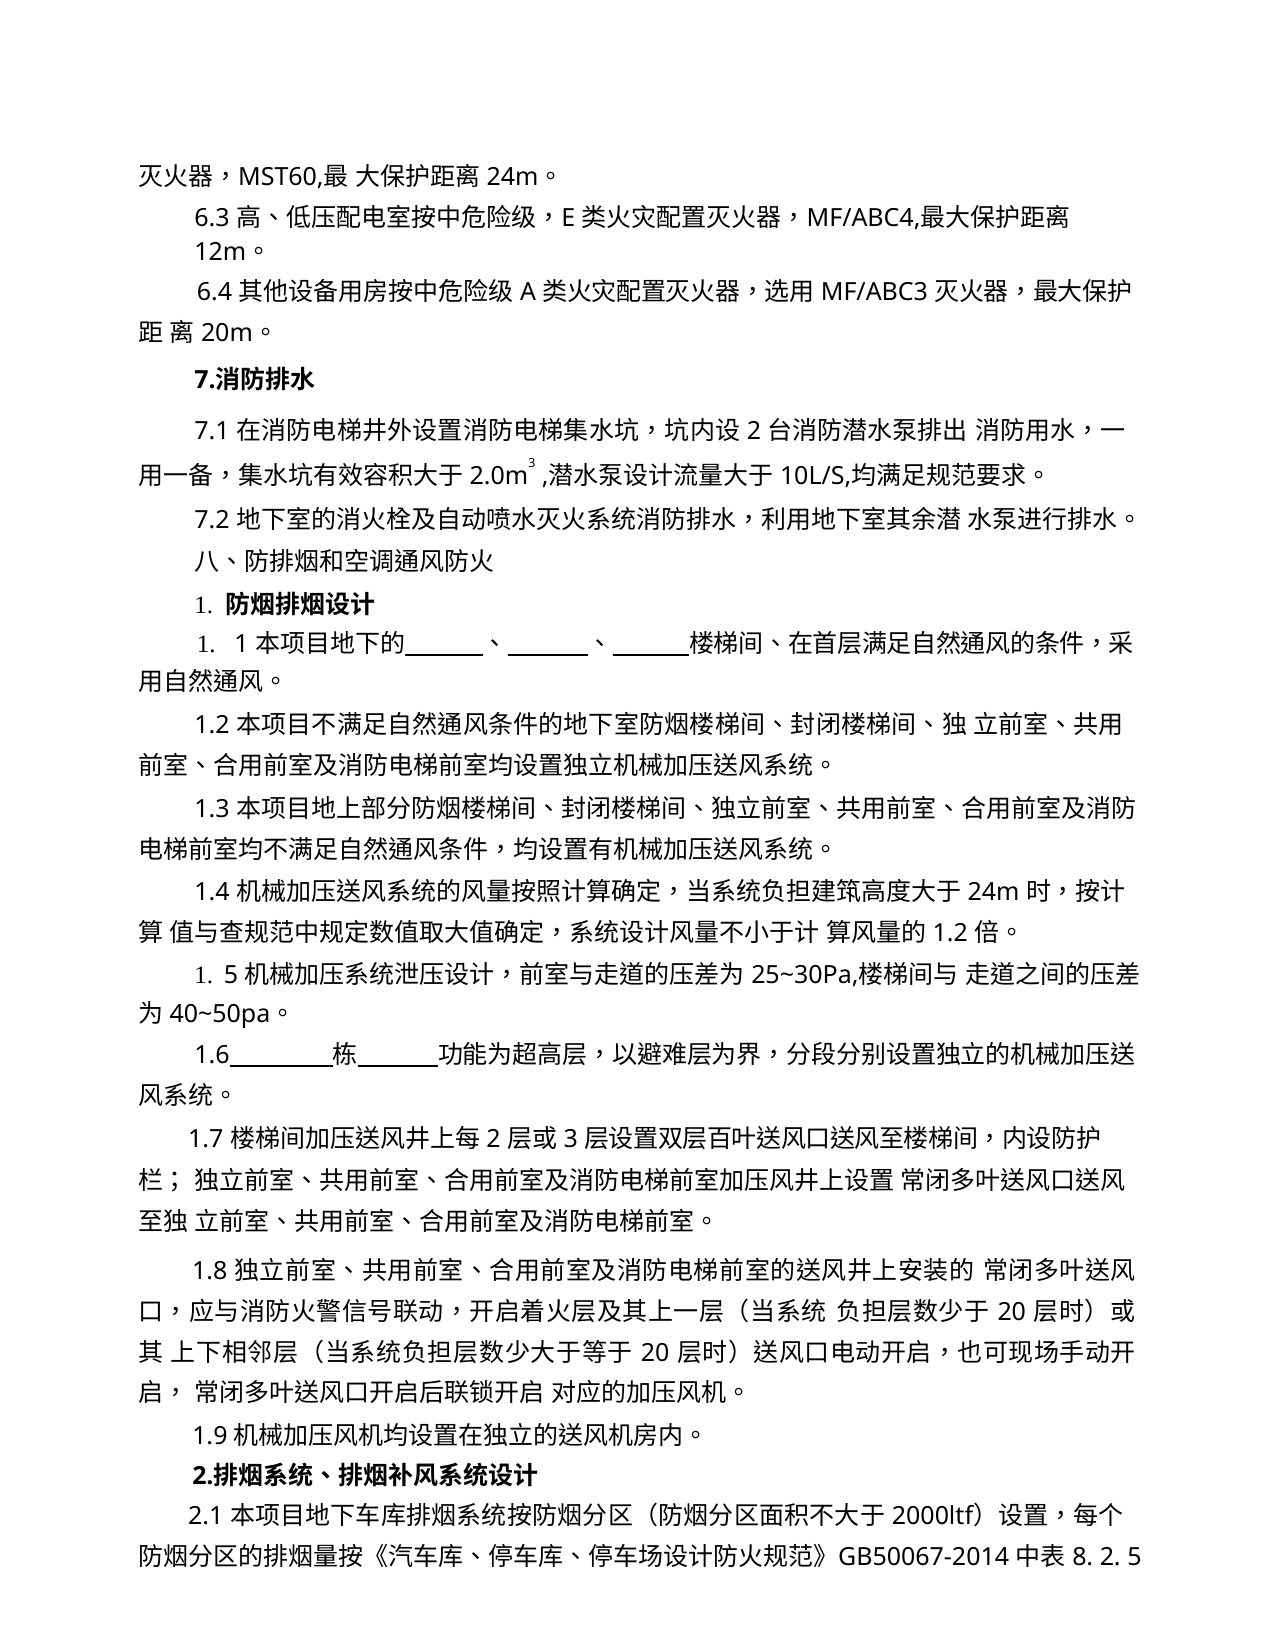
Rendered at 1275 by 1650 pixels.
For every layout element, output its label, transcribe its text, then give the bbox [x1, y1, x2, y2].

text 7.2 地下室的消火栓及自动喷水灭火系统消防排水，利用地下室其余潜 水泵进行排水。 八、防排烟和空调通风防火 [194, 501, 1148, 578]
text 1.2 本项目不满足自然通风条件的地下室防烟楼梯间、封闭楼梯间、独 立前室、共用 前室、合用前室及消防电梯前室均设置独立机械加压送风系统。 [138, 706, 1148, 781]
text 6.3 高、低压配电室按中危险级，E 类火灾配置灭火器，MF/ABC4,最大保护距离 12m。 [194, 199, 1148, 268]
text 1.7 楼梯间加压送风井上每 2 层或 3 层设置双层百叶送风口送风至楼梯间，内设防护栏； 独立前室、共用前室、合用前室及消防电梯前室加压风井上设置 常闭多叶送风口送风至独 立前室、共用前室、合用前室及消防电梯前室。 [138, 1121, 1148, 1238]
text 1.4 机械加压送风系统的风量按照计算确定，当系统负担建筑高度大于 24m 时，按计算 值与查规范中规定数值取大值确定，系统设计风量不小于计 算风量的 1.2 倍。 [138, 874, 1148, 948]
text 1. 防烟排烟设计 [194, 587, 1148, 621]
text 6.4 其他设备用房按中危险级 A 类火灾配置灭火器，选用 MF/ABC3 灭火器，最大保护距 离 20m。 [138, 274, 1148, 349]
text 2.1 本项目地下车库排烟系统按防烟分区（防烟分区面积不大于 2000ltf）设置，每个 [188, 1498, 1148, 1532]
text 1.3 本项目地上部分防烟楼梯间、封闭楼梯间、独立前室、共用前室、合用前室及消防 电梯前室均不满足自然通风条件，均设置有机械加压送风系统。 [138, 790, 1148, 866]
text 1. 5 机械加压系统泄压设计，前室与走道的压差为 25~30Pa,楼梯间与 走道之间的压差 为 40~50pa。 [138, 957, 1148, 1029]
text 1.9 机械加压风机均设置在独立的送风机房内。 [192, 1417, 1148, 1451]
text 1. 1 本项目地下的 、 、 楼梯间、在首层满足自然通风的条件，采 用自然通风。 [138, 626, 1136, 698]
subtitle 2.排烟系统、排烟补风系统设计 [192, 1458, 1148, 1492]
text 灭火器，MST60,最 大保护距离 24m。 [138, 159, 1148, 193]
text 防烟分区的排烟量按《汽车库、停车库、停车场设计防火规范》GB50067-2014 中表 8. 2. 5 [138, 1538, 1148, 1572]
text 7.1 在消防电梯井外设置消防电梯集水坑，坑内设 2 台消防潜水泵排出 消防用水，一 用一备，集水坑有效容积大于 2.0m3 ,潜水泵设计流量大于 10L/S,均满足规范要求。 [138, 413, 1148, 491]
text 1.6 栋 功能为超高层，以避难层为界，分段分别设置独立的机械加压送 风系统。 [138, 1037, 1136, 1112]
text 1.8 独立前室、共用前室、合用前室及消防电梯前室的送风井上安装的 常闭多叶送风 口，应与消防火警信号联动，开启着火层及其上一层（当系统 负担层数少于 20 层时）或其 上下相邻层（当系统负担层数少大于等于 20 层时）送风口电动开启，也可现场手动开启， 常闭多叶送风口开启后联锁开启 对应的加压风机。 [138, 1252, 1136, 1409]
subtitle 7.消防排水 [194, 361, 1148, 395]
